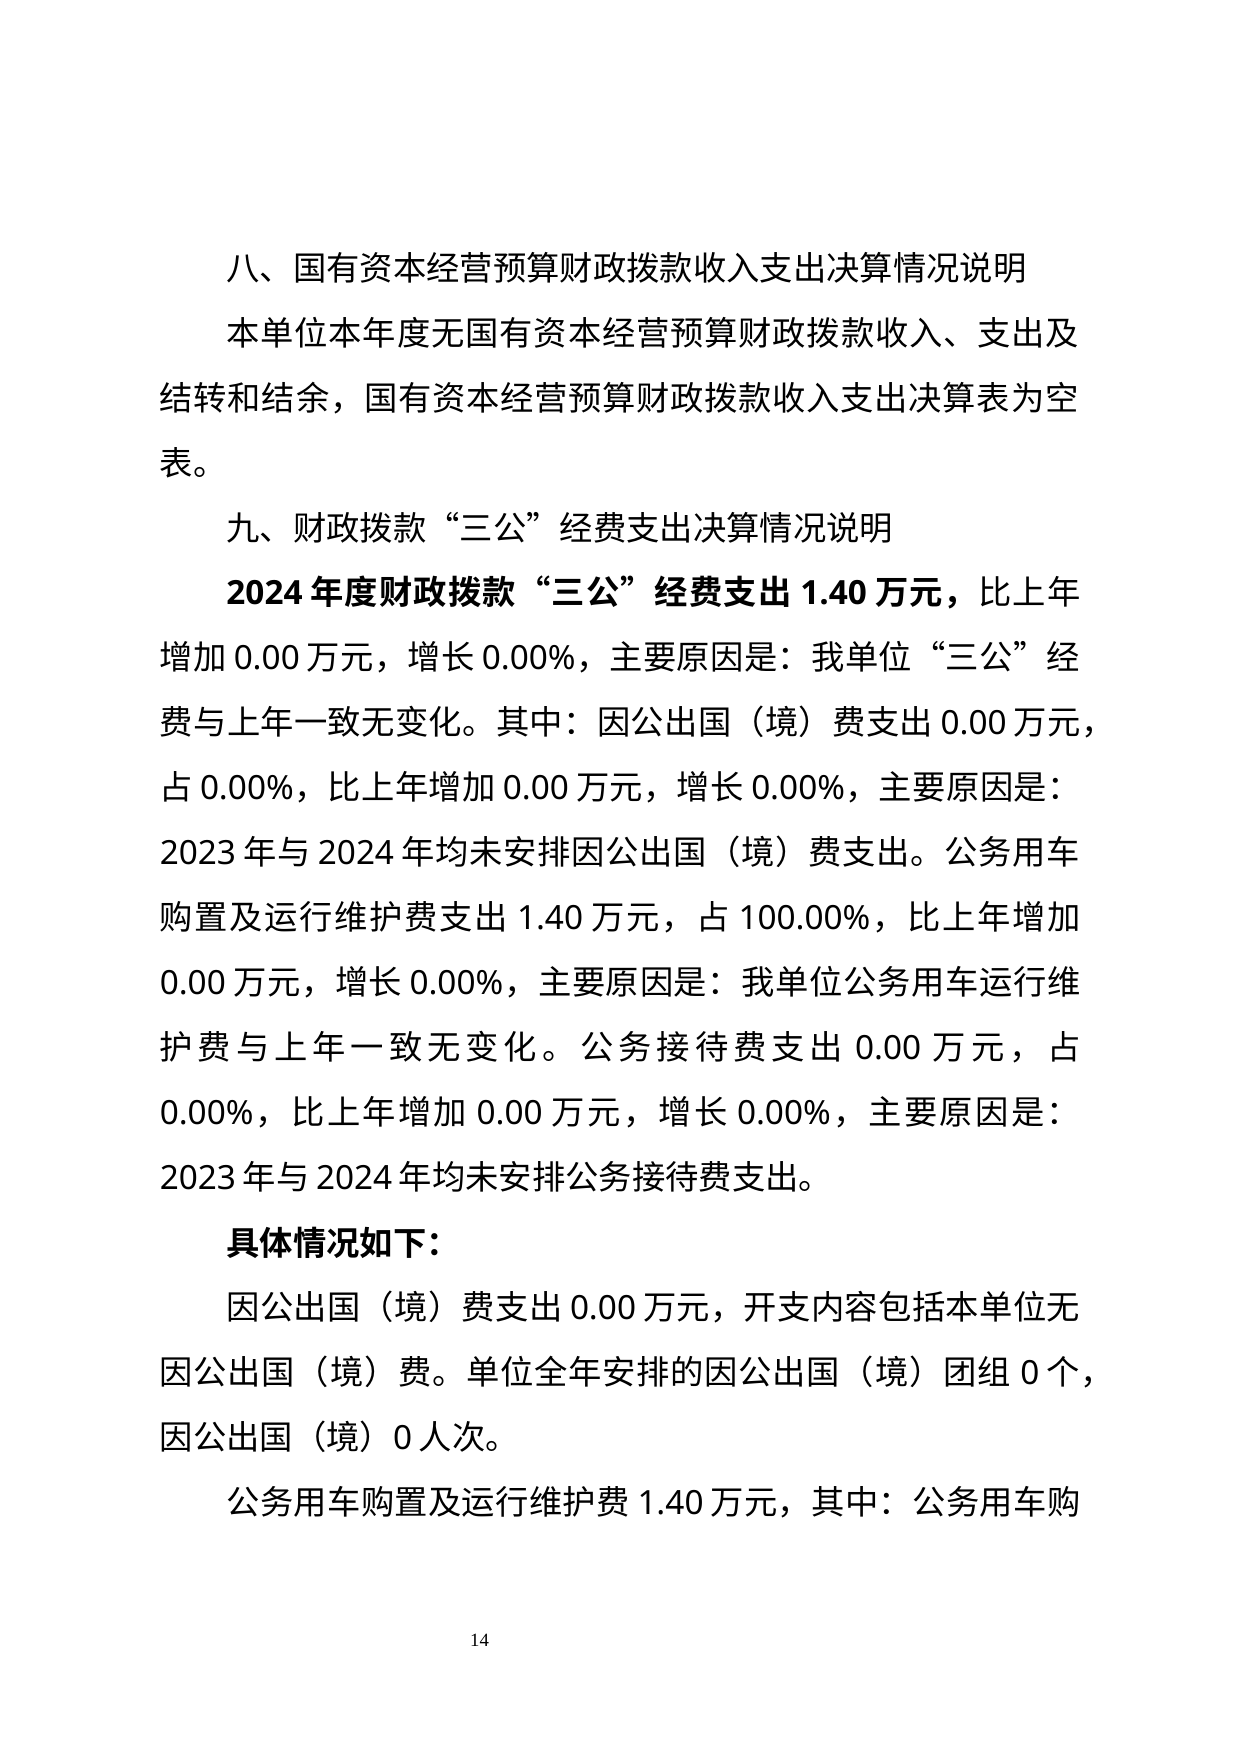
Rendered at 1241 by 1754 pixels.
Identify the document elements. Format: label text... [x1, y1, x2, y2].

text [159, 1468, 1081, 1533]
text 九、财政拨款“三公”经费支出决算情况说明 [159, 493, 1081, 558]
text 本单位本年度无国有资本经营预算财政拨款收入、支出及结转和结余，国有资本经营预算财政拨款收入支出决算表为空表。 [159, 298, 1081, 493]
text 八、国有资本经营预算财政拨款收入支出决算情况说明 [159, 233, 1081, 298]
text 2024年度财政拨款“三公”经费支出1.40万元，比上年增加0.00万元，增长0.00%，主要原因是：我单位“三公”经费与上年一致无变化。其中：因公出国（境）费支出0.00万元，占0.00%，比上年增加0.00万元，增长0.00%，主要原因是：2023年与2024年均未安排因公出国（境）费支出。公务用车购置及运行维护费支出1.40万元，占100.00%，比上年增加0.00万元，增长0.00%，主要原因是：我单位公务用车运行维护费与上年一致无变化。公务接待费支出0.00万元，占0.00%，比上年增加0.00万元，增长0.00%，主要原因是：2023年与2024年均未安排公务接待费支出。 [159, 558, 1081, 1208]
text 因公出国（境）费支出0.00万元，开支内容包括本单位无因公出国（境）费。单位全年安排的因公出国（境）团组0个，因公出国（境）0人次。 [159, 1273, 1081, 1468]
text 具体情况如下： [159, 1208, 1081, 1273]
